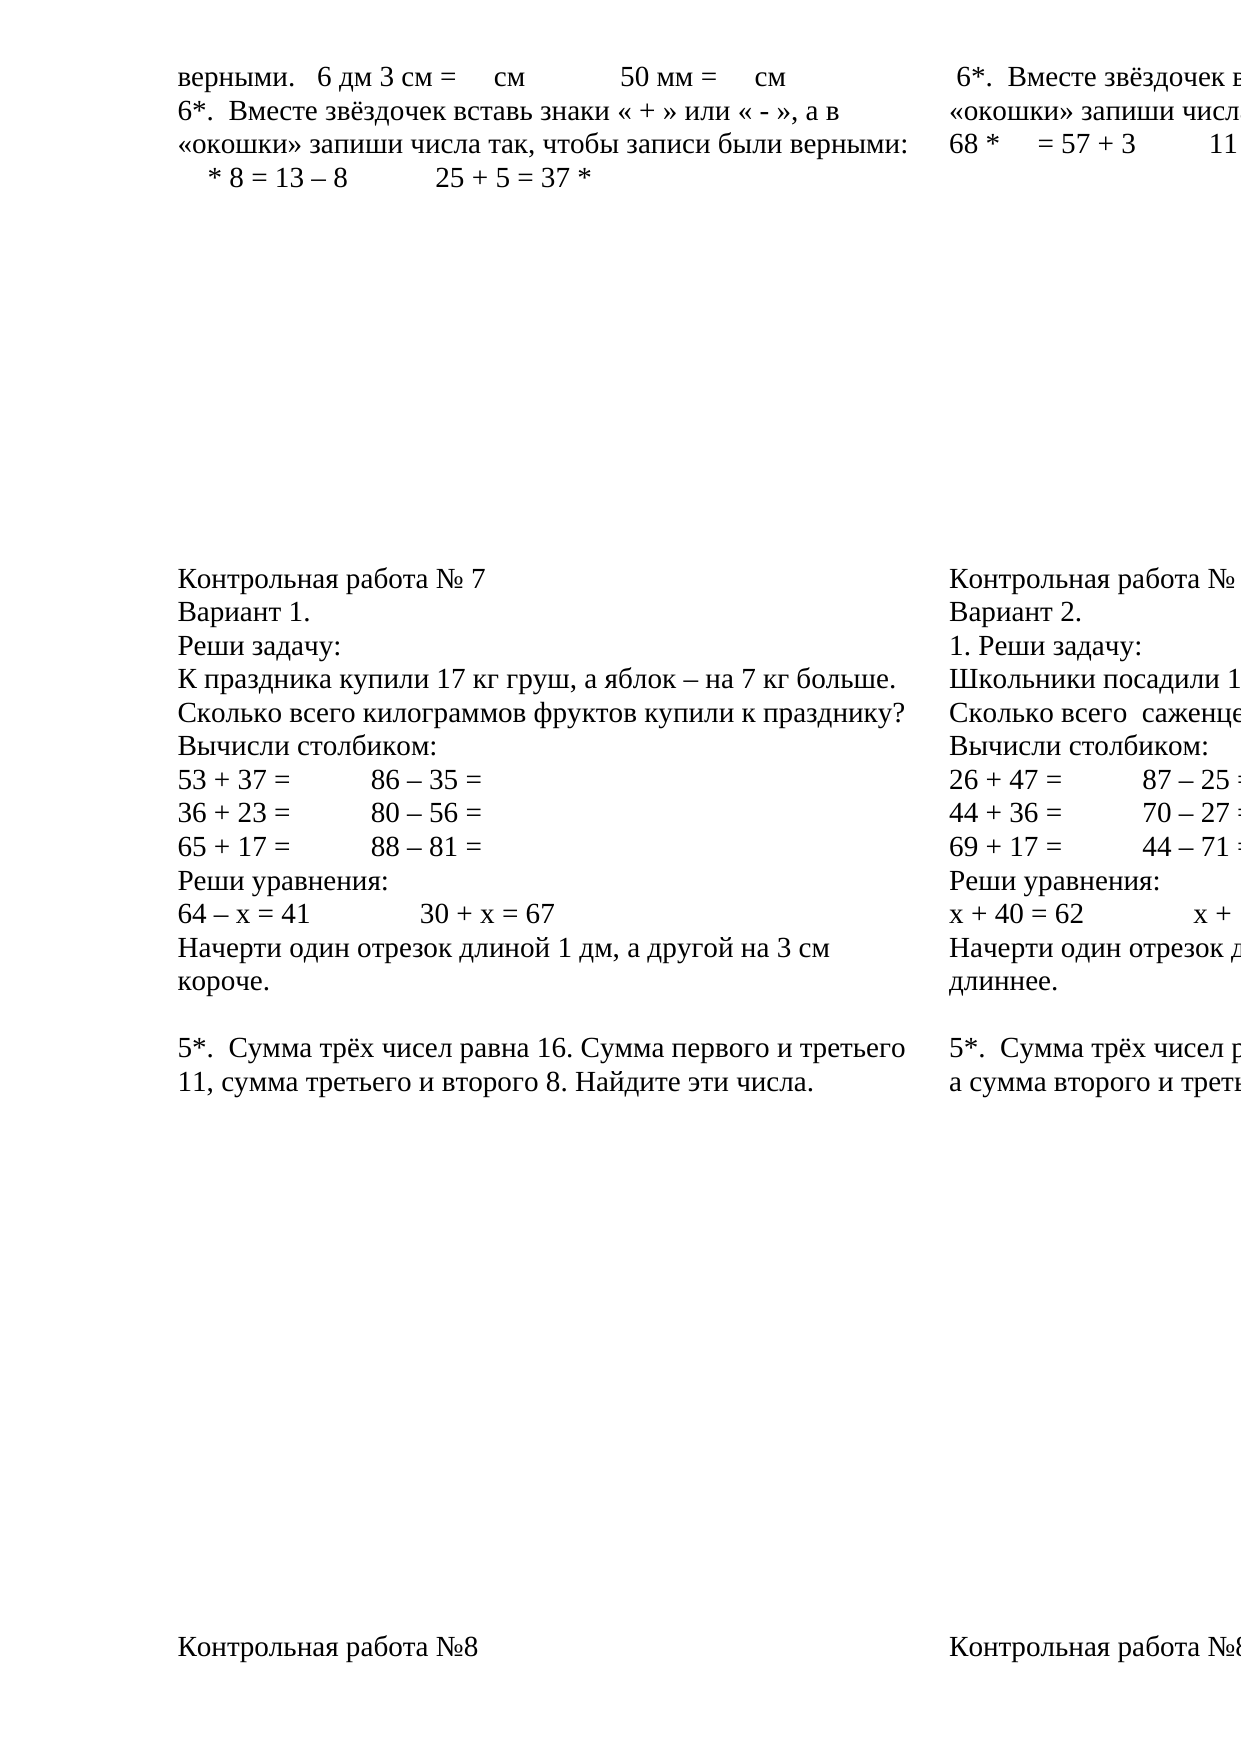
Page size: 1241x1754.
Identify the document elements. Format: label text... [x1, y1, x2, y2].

table_cell Контрольная работа № 7 Вариант 1. Реши задачу: К праздника купили 17 кг груш, а яблок – на 7 кг больше. Сколько всего килограммов фруктов купили к празднику? Вычисли столбиком: 53 + 37 = 86 – 35 = 36 + 23 = 80 – 56 = 65 + 17 = 88 – 81 = Реши уравнения: 64 – х = 41 30 + х = 67 Начерти один отрезок длиной 1 дм, а другой на 3 см короче. 5*. Сумма трёх чисел равна 16. Сумма первого и третьего 11, сумма третьего и второго 8. Найдите эти числа. [166, 561, 938, 1629]
table_cell Контрольная работа № 7 Вариант 2. 1. Реши задачу: Школьники посадили 14 кустов, а деревьев на 6 меньше. Сколько всего саженцев посадили школьники? Вычисли столбиком: 26 + 47 = 87 – 25 = 44 + 36 = 70 – 27 = 69 + 17 = 44 – 71 = Реши уравнения: х + 40 = 62 х + 17 = 33 Начерти один отрезок длиной 1 дм, а другой на 1 см длиннее. 5*. Сумма трёх чисел равна 11. Сумма первого и второго 6, а сумма второго и третьего 9. Найди эти числа. [938, 561, 1240, 1629]
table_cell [166, 1630, 938, 1695]
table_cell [938, 59, 1240, 561]
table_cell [166, 59, 938, 561]
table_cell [938, 1630, 1240, 1695]
